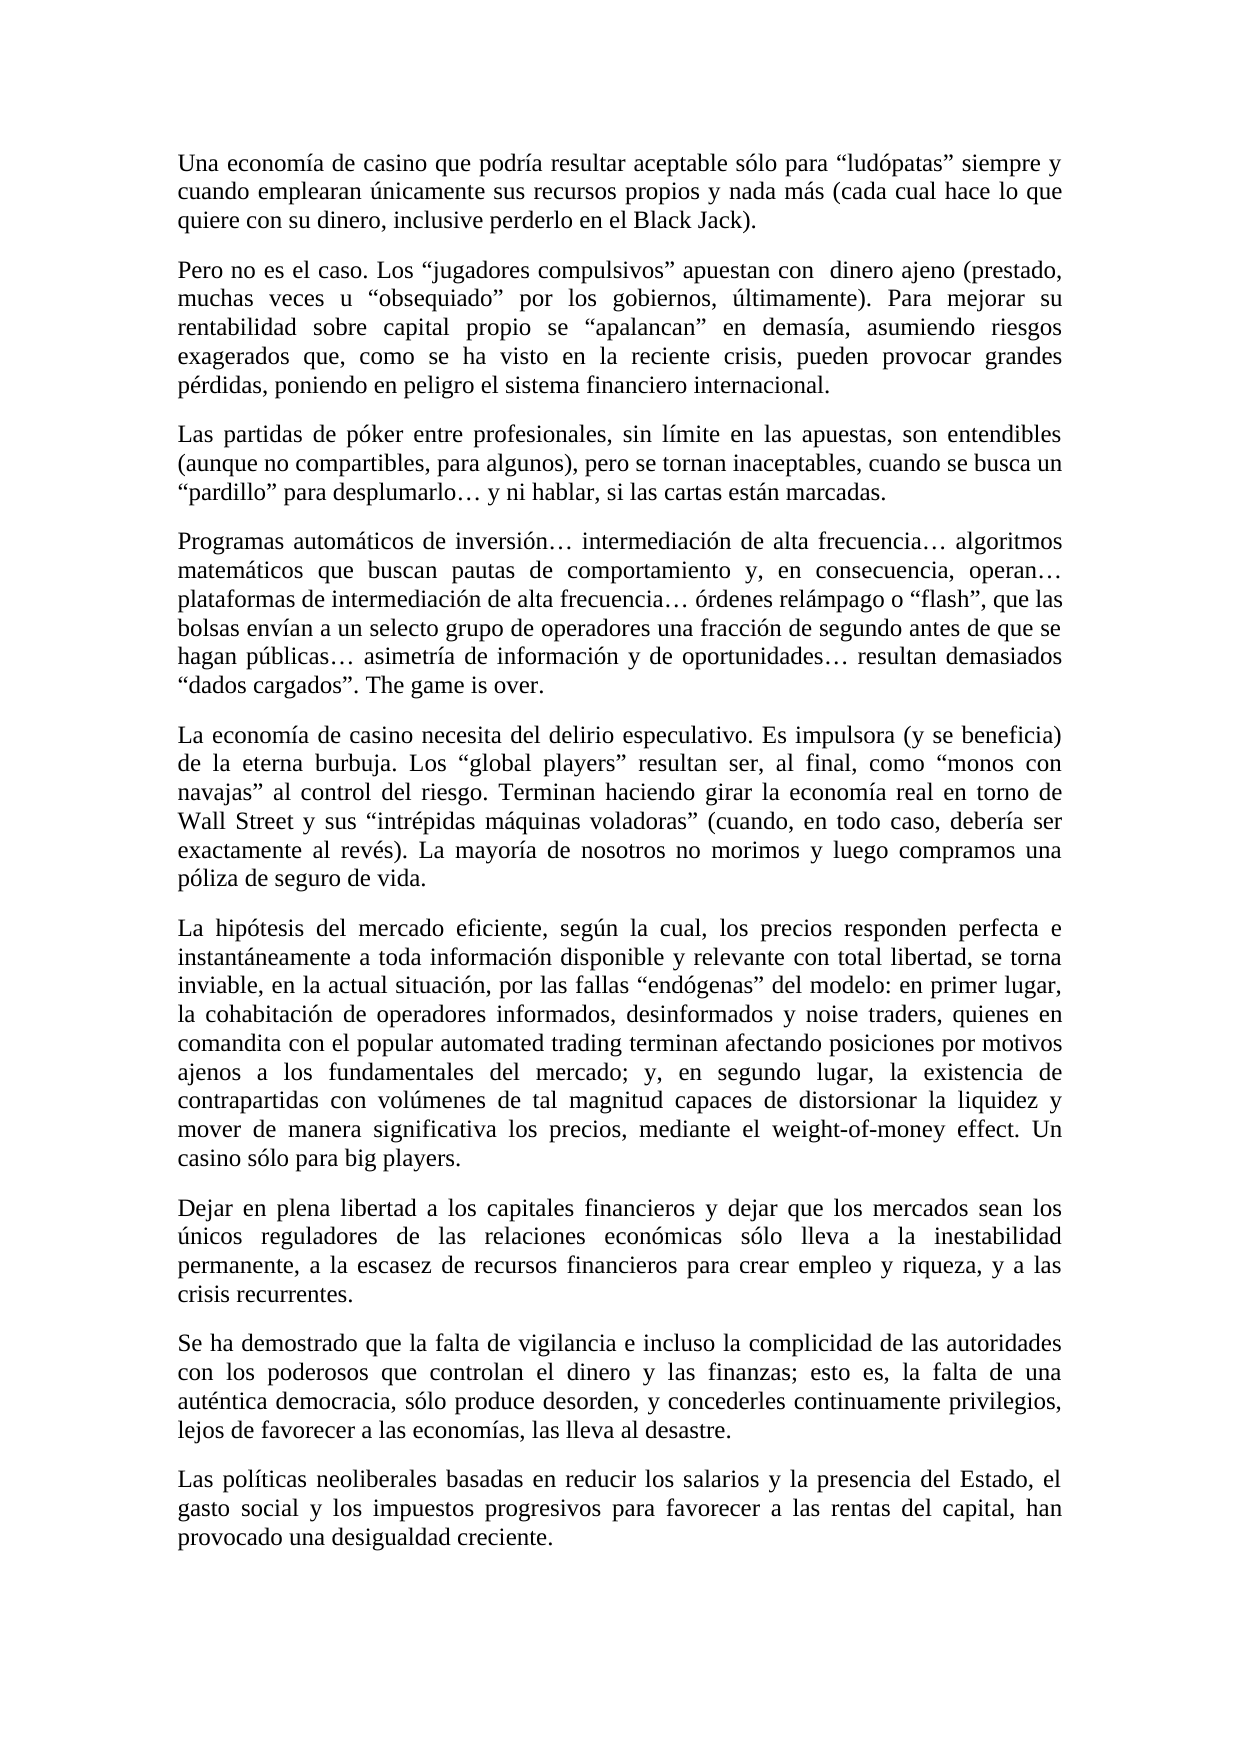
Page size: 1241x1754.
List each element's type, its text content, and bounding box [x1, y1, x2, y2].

text Programas automáticos de inversión… intermediación de alta frecuencia… algoritmos matemáticos que buscan pautas de comportamiento y, en consecuencia, operan… plataformas de intermediación de alta frecuencia… órdenes relámpago o “flash”, que las bolsas envían a un selecto grupo de operadores una fracción de segundo antes de que se hagan públicas… asimetría de información y de oportunidades… resultan demasiados “dados cargados”. The game is over. [177, 526, 1063, 699]
text Una economía de casino que podría resultar aceptable sólo para “ludópatas” siempre y cuando emplearan únicamente sus recursos propios y nada más (cada cual hace lo que quiere con su dinero, inclusive perderlo en el Black Jack). [177, 148, 1063, 234]
text La economía de casino necesita del delirio especulativo. Es impulsora (y se beneficia) de la eterna burbuja. Los “global players” resultan ser, al final, como “monos con navajas” al control del riesgo. Terminan haciendo girar la economía real en torno de Wall Street y sus “intrépidas máquinas voladoras” (cuando, en todo caso, debería ser exactamente al revés). La mayoría de nosotros no morimos y luego compramos una póliza de seguro de vida. [177, 720, 1063, 892]
text Se ha demostrado que la falta de vigilancia e incluso la complicidad de las autoridades con los poderosos que controlan el dinero y las finanzas; esto es, la falta de una auténtica democracia, sólo produce desorden, y concederles continuamente privilegios, lejos de favorecer a las economías, las lleva al desastre. [177, 1328, 1063, 1443]
text La hipótesis del mercado eficiente, según la cual, los precios responden perfecta e instantáneamente a toda información disponible y relevante con total libertad, se torna inviable, en la actual situación, por las fallas “endógenas” del modelo: en primer lugar, la cohabitación de operadores informados, desinformados y noise traders, quienes en comandita con el popular automated trading terminan afectando posiciones por motivos ajenos a los fundamentales del mercado; y, en segundo lugar, la existencia de contrapartidas con volúmenes de tal magnitud capaces de distorsionar la liquidez y mover de manera significativa los precios, mediante el weight-of-money effect. Un casino sólo para big players. [177, 913, 1063, 1172]
text Pero no es el caso. Los “jugadores compulsivos” apuestan con dinero ajeno (prestado, muchas veces u “obsequiado” por los gobiernos, últimamente). Para mejorar su rentabilidad sobre capital propio se “apalancan” en demasía, asumiendo riesgos exagerados que, como se ha visto en la reciente crisis, pueden provocar grandes pérdidas, poniendo en peligro el sistema financiero internacional. [177, 255, 1063, 398]
text Las políticas neoliberales basadas en reducir los salarios y la presencia del Estado, el gasto social y los impuestos progresivos para favorecer a las rentas del capital, han provocado una desigualdad creciente. [177, 1464, 1063, 1551]
text Dejar en plena libertad a los capitales financieros y dejar que los mercados sean los únicos reguladores de las relaciones económicas sólo lleva a la inestabilidad permanente, a la escasez de recursos financieros para crear empleo y riqueza, y a las crisis recurrentes. [177, 1193, 1063, 1308]
text Las partidas de póker entre profesionales, sin límite en las apuestas, son entendibles (aunque no compartibles, para algunos), pero se tornan inaceptables, cuando se busca un “pardillo” para desplumarlo… y ni hablar, si las cartas están marcadas. [177, 419, 1063, 506]
